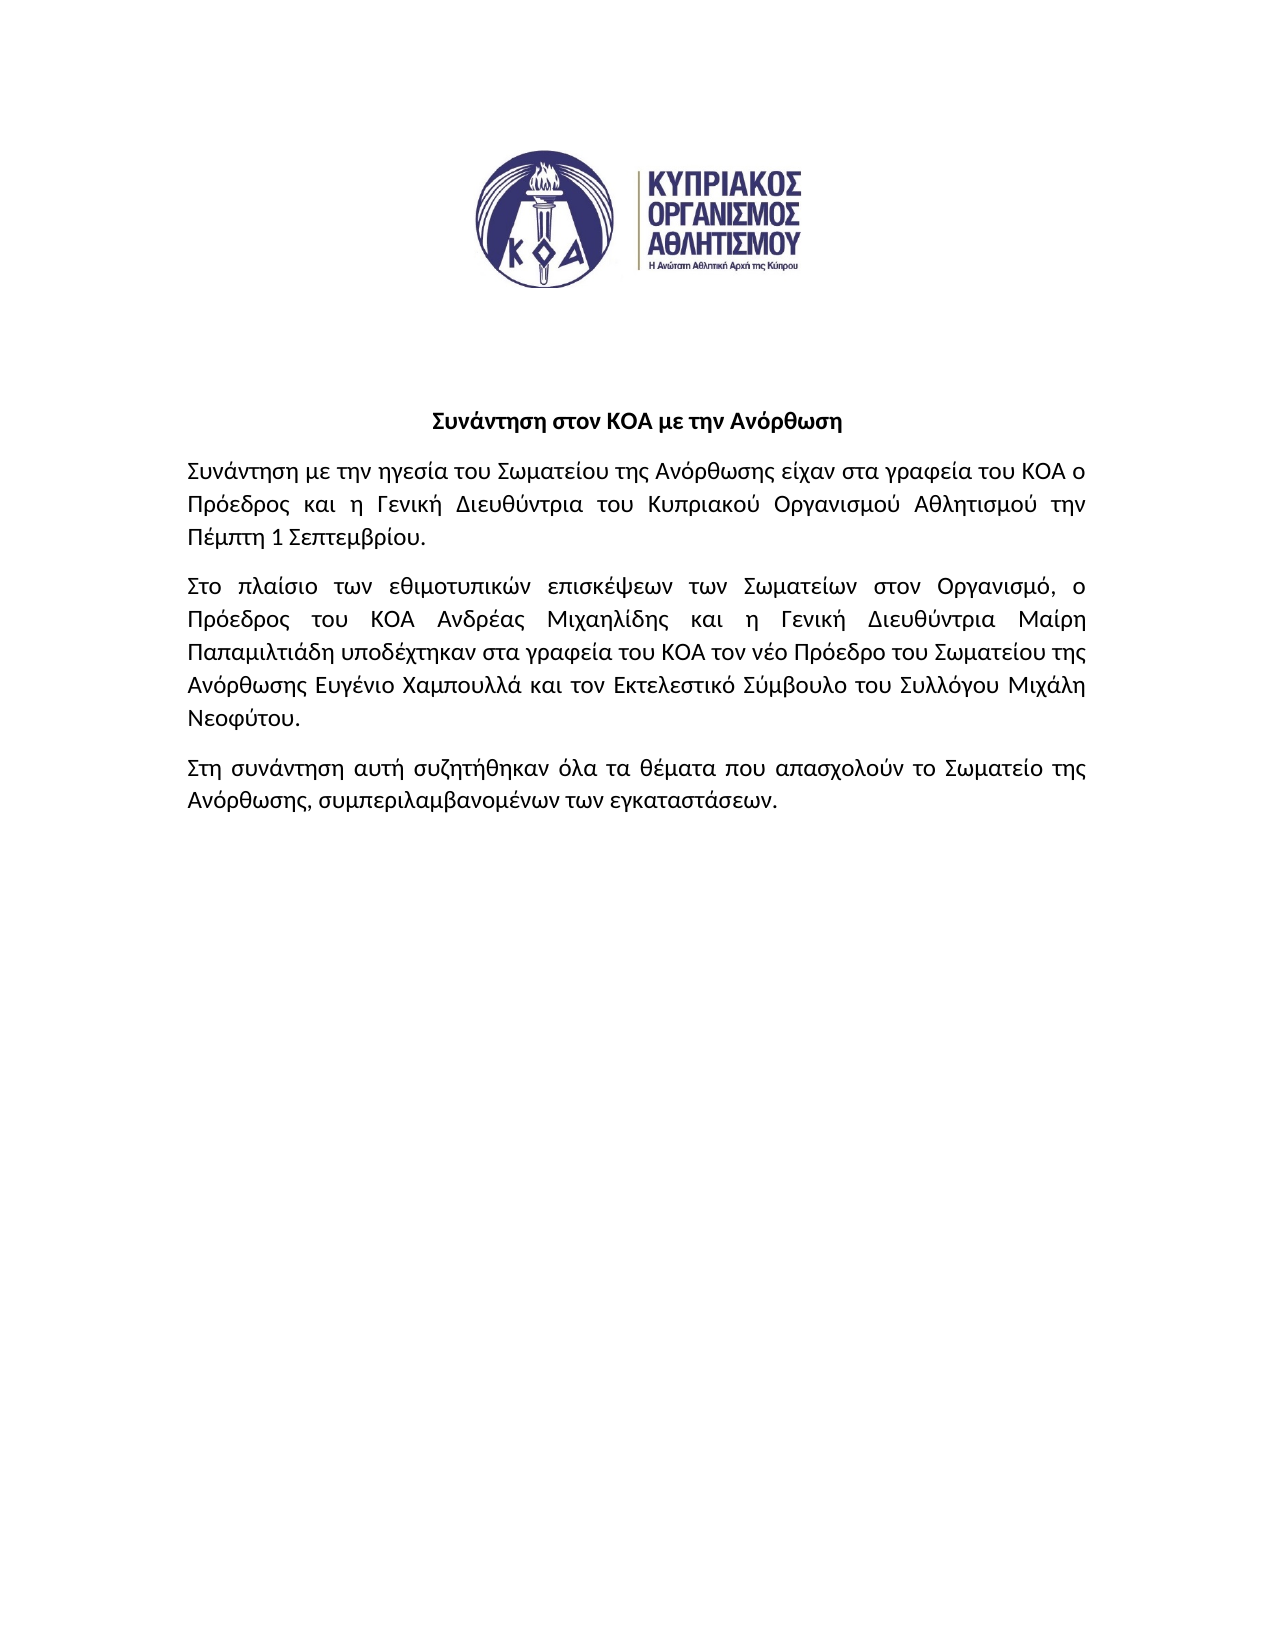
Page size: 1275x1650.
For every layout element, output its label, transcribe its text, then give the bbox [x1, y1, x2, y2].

picture [473, 150, 802, 288]
text Συνάντηση με την ηγεσία του Σωματείου της Ανόρθωσης είχαν στα γραφεία του ΚΟΑ ο Πρόεδρος και η Γενική Διευθύντρια του Κυπριακού Οργανισμού Αθλητισμού την Πέμπτη 1 Σεπτεμβρίου. [187, 455, 1087, 551]
text Συνάντηση στον ΚΟΑ με την Ανόρθωση [187, 406, 1087, 436]
text Στη συνάντηση αυτή συζητήθηκαν όλα τα θέματα που απασχολούν το Σωματείο της Ανόρθωσης, συμπεριλαμβανομένων των εγκαταστάσεων. [187, 752, 1087, 815]
text Στο πλαίσιο των εθιμοτυπικών επισκέψεων των Σωματείων στον Οργανισμό, ο Πρόεδρος του ΚΟΑ Ανδρέας Μιχαηλίδης και η Γενική Διευθύντρια Μαίρη Παπαμιλτιάδη υποδέχτηκαν στα γραφεία του ΚΟΑ τον νέο Πρόεδρο του Σωματείου της Ανόρθωσης Ευγένιο Χαμπουλλά και τον Εκτελεστικό Σύμβουλο του Συλλόγου Μιχάλη Νεοφύτου. [187, 571, 1087, 733]
